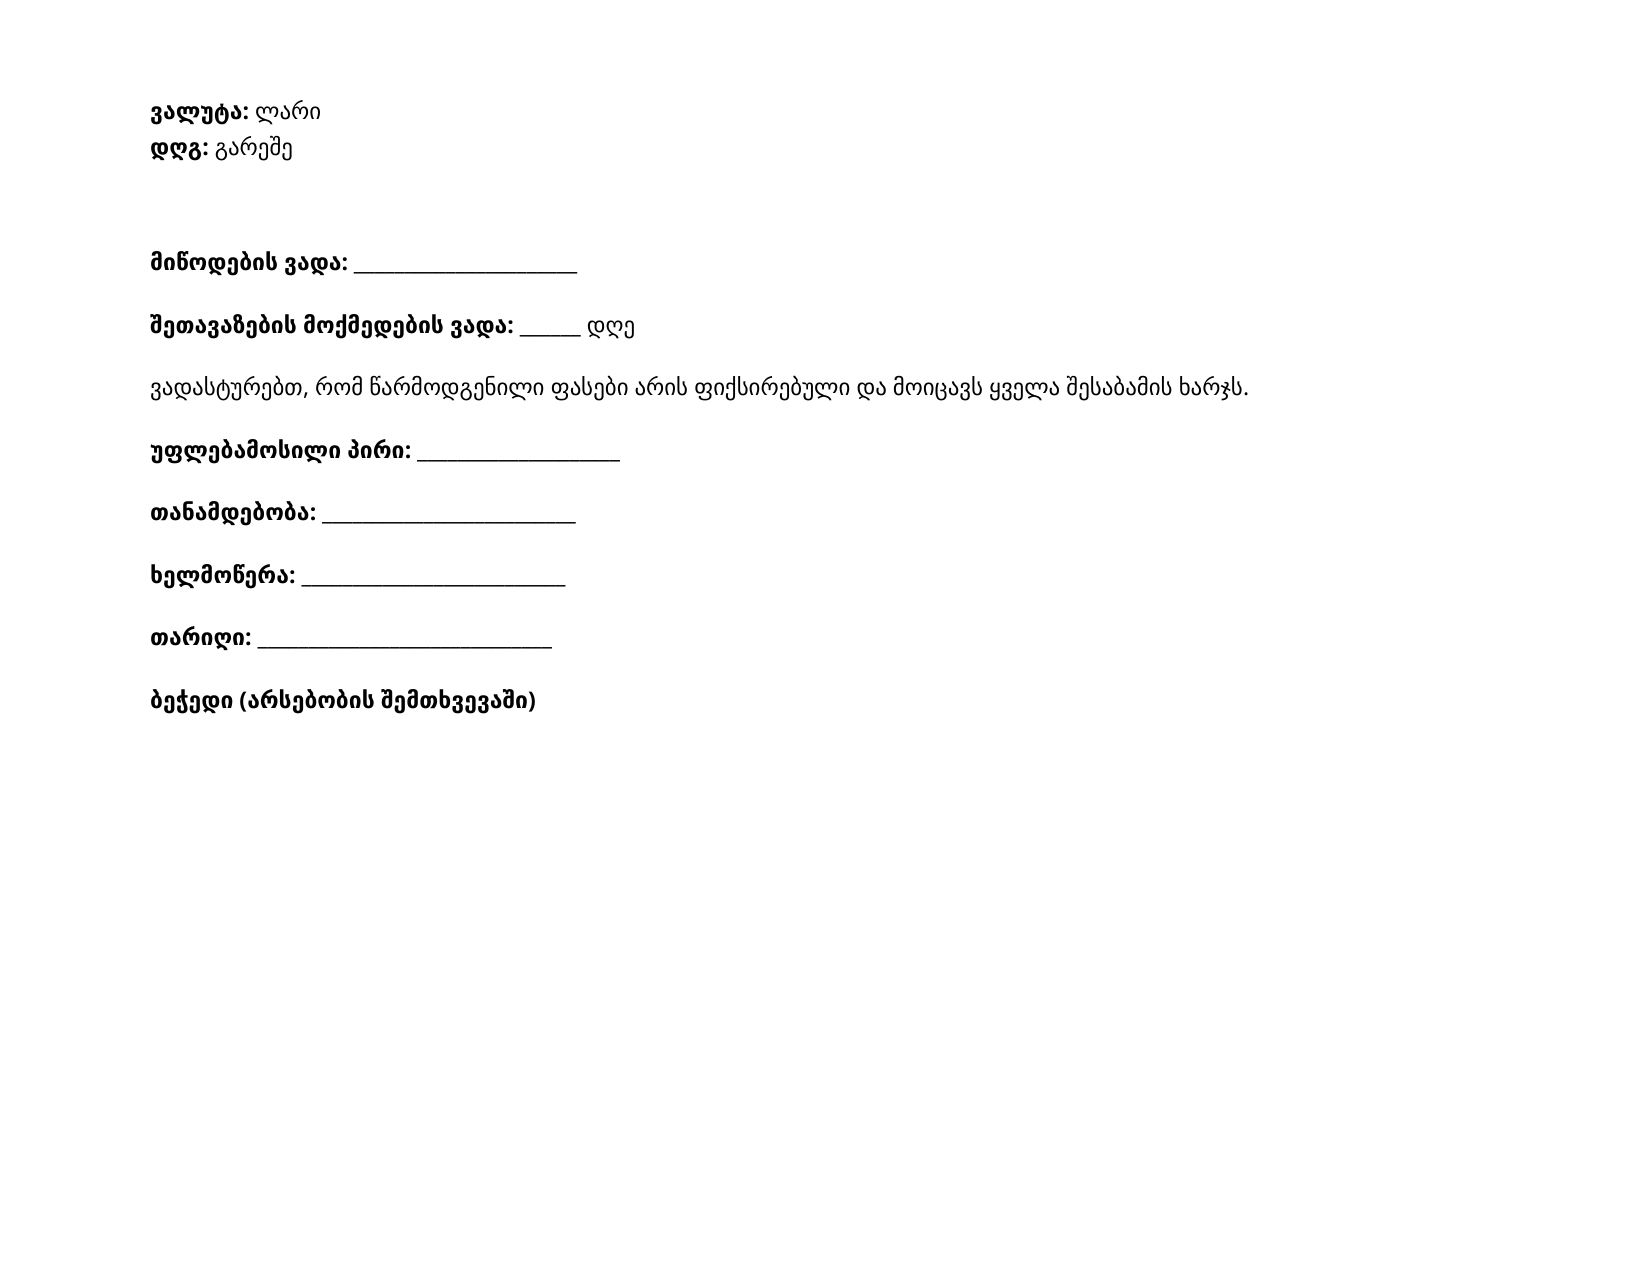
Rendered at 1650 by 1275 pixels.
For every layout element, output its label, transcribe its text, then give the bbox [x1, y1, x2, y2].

text ვალუტა: ლარი დღგ: გარეშე [150, 56, 1500, 162]
text ვადასტურებთ, რომ წარმოდგენილი ფასები არის ფიქსირებული და მოიცავს ყველა შესაბამის ხარჯს. [150, 371, 1500, 402]
text მიწოდების ვადა: ______________________ შეთავაზების მოქმედების ვადა: ______ დღე [150, 183, 1500, 340]
text უფლებამოსილი პირი: ____________________ თანამდებობა: _________________________ ხელმოწერა: __________________________ თარიღი: _____________________________ ბეჭედი (არსებობის შემთხვევაში) [150, 433, 1500, 715]
